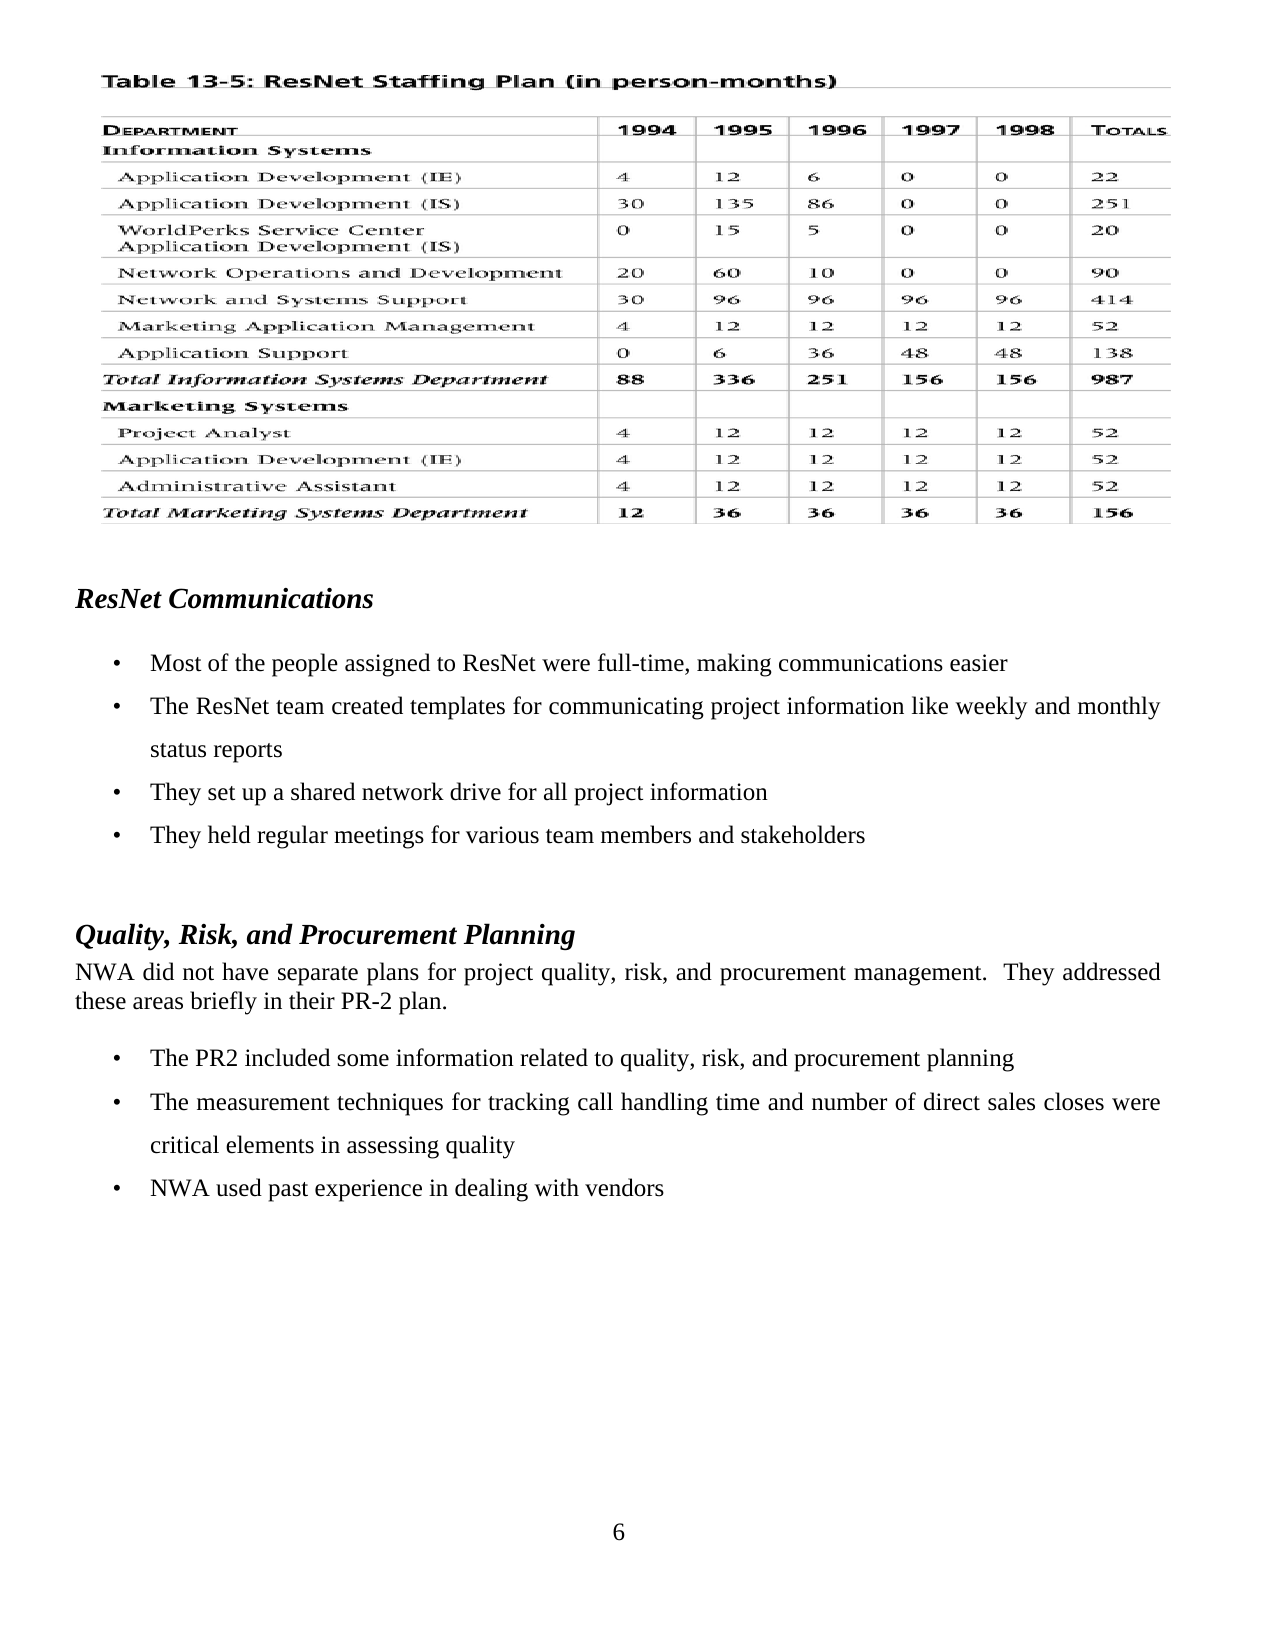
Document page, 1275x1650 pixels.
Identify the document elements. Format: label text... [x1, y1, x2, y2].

subtitle Quality, Risk, and Procurement Planning [75, 917, 1162, 951]
list The PR2 included some information related to quality, risk, and procurement planning [112, 1043, 1162, 1072]
text NWA did not have separate plans for project quality, risk, and procurement management. They addressed these areas briefly in their PR-2 plan. [75, 957, 1162, 1015]
list The ResNet team created templates for communicating project information like weekly and monthly status reports [112, 691, 1162, 763]
text ResNet Communications [75, 581, 1162, 614]
list NWA used past experience in dealing with vendors [112, 1173, 1162, 1202]
list They set up a shared network drive for all project information [112, 777, 1162, 806]
list Most of the people assigned to ResNet were full-time, making communications easier [112, 648, 1162, 677]
list They held regular meetings for various team members and stakeholders [112, 821, 1162, 849]
picture [75, 75, 1199, 524]
list The measurement techniques for tracking call handling time and number of direct sales closes were critical elements in assessing quality [112, 1087, 1162, 1158]
